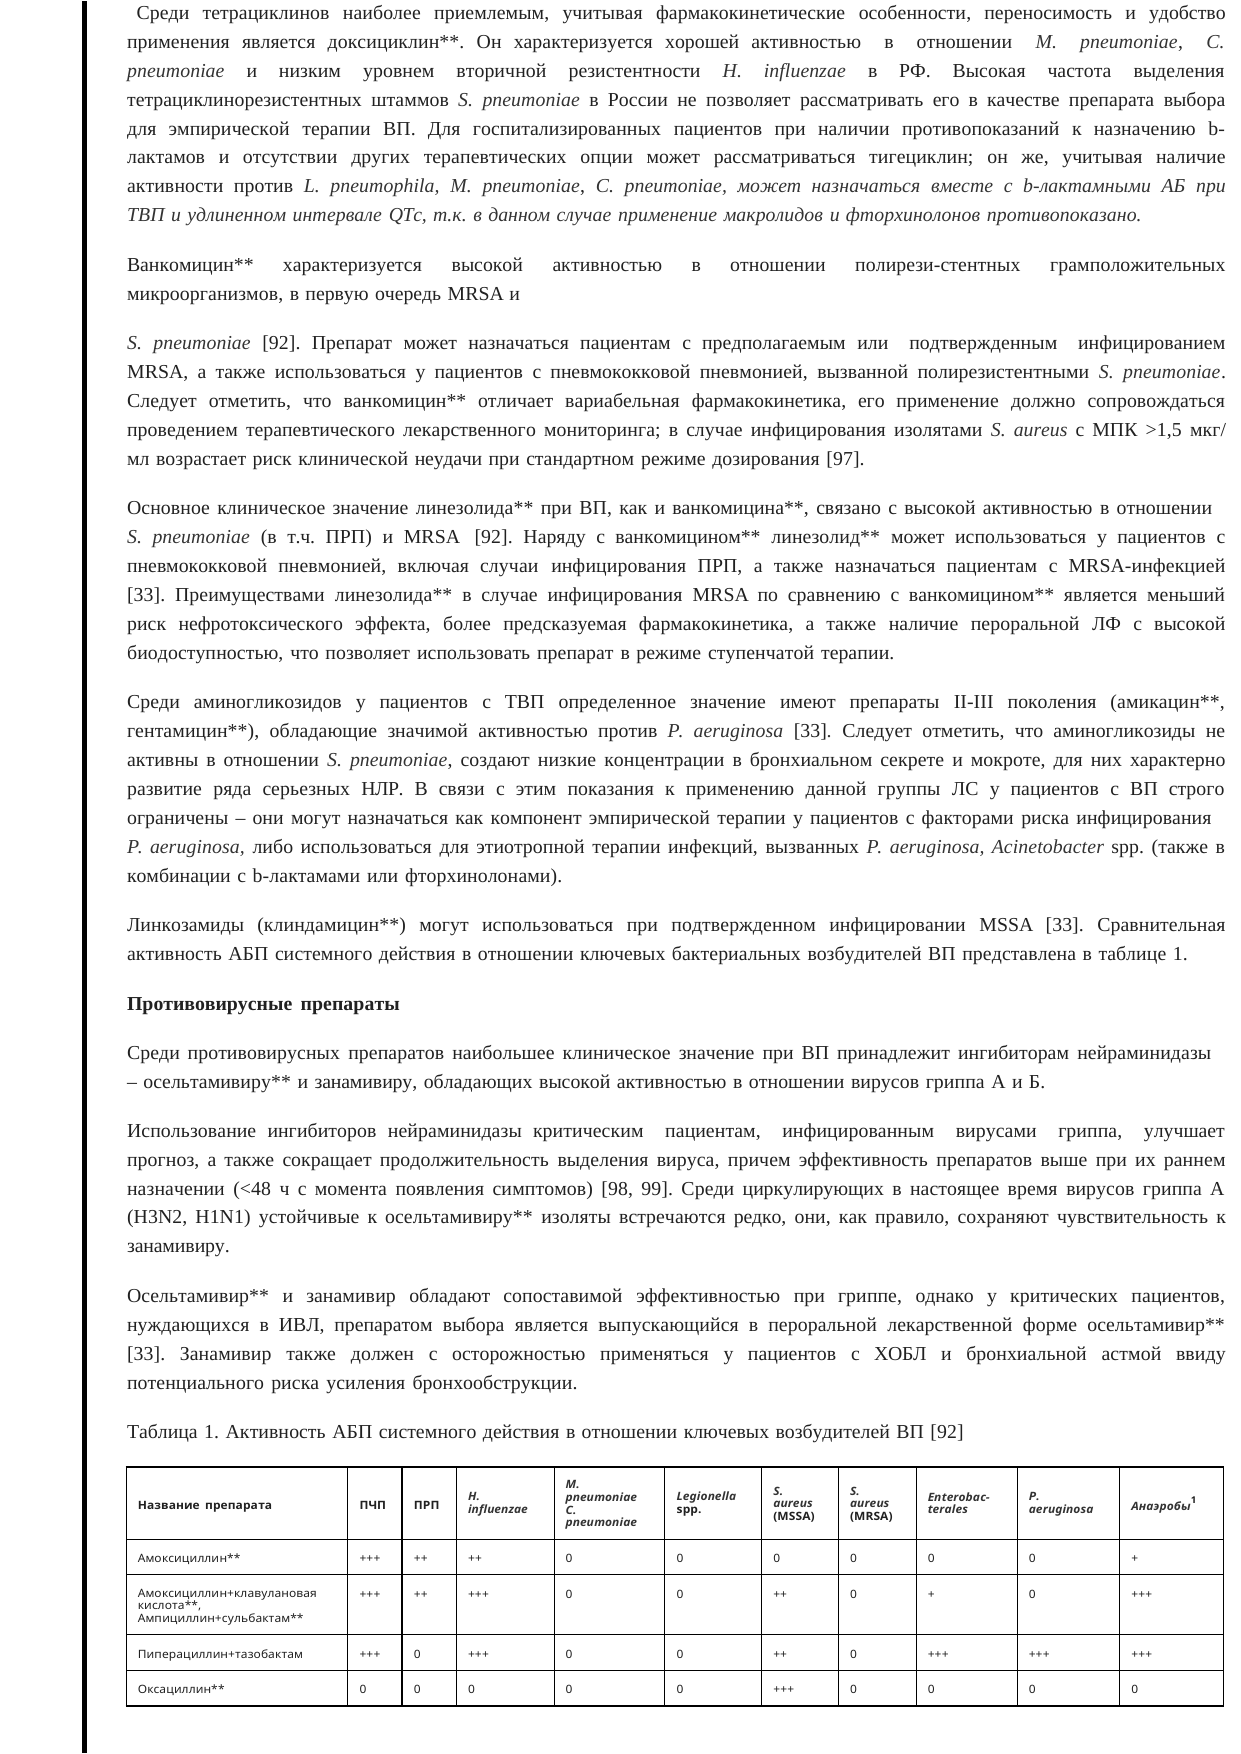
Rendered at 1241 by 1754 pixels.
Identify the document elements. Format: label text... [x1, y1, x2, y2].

table_header M. pneumoniae C. pneumoniae [555, 1468, 664, 1538]
table_cell 0 [839, 1575, 916, 1634]
text S. pneumoniae [92]. Препарат может назначаться пациентам с предполагаемым или подтвержденным инфицированием MRSA, а также использоваться у пациентов с пневмококковой пневмонией, вызванной полирезистентными S. pneumoniae. Следует отметить, что ванкомицин** отличает вариабельная фармакокинетика, его применение должно сопровождаться проведением терапевтического лекарственного мониторинга; в случае инфицирования изолятами S. aureus с МПК >1,5 мкг/ мл возрастает риск клинической неудачи при стандартном режиме дозирования [97]. [127, 331, 1226, 469]
subtitle Противовирусные препараты [127, 992, 1236, 1014]
table_header Legionella spp. [665, 1468, 761, 1538]
text S. pneumoniae (в т.ч. ПРП) и MRSA [92]. Наряду с ванкомицином** линезолид** может использоваться у пациентов с пневмококковой пневмонией, включая случаи инфицирования ПРП, а также назначаться пациентам с MRSA-инфекцией [33]. Преимуществами линезолида** в случае инфицирования MRSA по сравнению с ванкомицином** является меньший риск нефротоксического эффекта, более предсказуемая фармакокинетика, а также наличие пероральной ЛФ с высокой биодоступностью, что позволяет использовать препарат в режиме ступенчатой терапии. [127, 525, 1226, 664]
text P. aeruginosa, либо использоваться для этиотропной терапии инфекций, вызванных P. aeruginosa, Acinetobacter spp. (также в комбинации с b-лактамами или фторхинолонами). [127, 835, 1226, 887]
table_cell 0 [457, 1671, 554, 1705]
table_cell 0 [665, 1635, 761, 1670]
table_cell Амоксициллин** [127, 1540, 347, 1574]
table_cell +++ [1120, 1635, 1223, 1670]
table_header ПРП [403, 1468, 456, 1538]
table_cell + [917, 1575, 1017, 1634]
table_header Название препарата [127, 1468, 347, 1538]
table_cell 0 [1018, 1671, 1119, 1705]
table_cell ++ [403, 1540, 456, 1574]
table_cell Пиперациллин+тазобактам [127, 1635, 347, 1670]
table_header ПЧП [348, 1468, 401, 1538]
table_cell 0 [1018, 1540, 1119, 1574]
text Среди противовирусных препаратов наибольшее клиническое значение при ВП принадлежит ингибиторам нейраминидазы [127, 1041, 1236, 1063]
table_cell 0 [555, 1575, 664, 1634]
table_cell 0 [665, 1575, 761, 1634]
table_cell +++ [762, 1671, 838, 1705]
table_cell ++ [762, 1635, 838, 1670]
table_cell +++ [348, 1575, 401, 1634]
table_header H. influenzae [457, 1468, 554, 1538]
table_cell 0 [403, 1635, 456, 1670]
table_cell Оксациллин** [127, 1671, 347, 1705]
text Ванкомицин** характеризуется высокой активностью в отношении полирези-стентных грамположительных микроорганизмов, в первую очередь MRSA и [127, 253, 1226, 304]
text Осельтамивир** и занамивир обладают сопоставимой эффективностью при гриппе, однако у критических пациентов, нуждающихся в ИВЛ, препаратом выбора является выпускающийся в пероральной лекарственной форме осельтамивир** [33]. Занамивир также должен с осторожностью применяться у пациентов с ХОБЛ и бронхиальной астмой ввиду потенциального риска усиления бронхообструкции. [127, 1284, 1226, 1393]
table_cell +++ [348, 1540, 401, 1574]
table_cell 0 [403, 1671, 456, 1705]
table_cell +++ [1120, 1575, 1223, 1634]
text Основное клиническое значение линезолида** при ВП, как и ванкомицина**, связано с высокой активностью в отношении [127, 496, 1236, 519]
table_cell + [1120, 1540, 1223, 1574]
table_cell 0 [665, 1540, 761, 1574]
table_cell 0 [839, 1540, 916, 1574]
table_cell 0 [917, 1540, 1017, 1574]
text Линкозамиды (клиндамицин**) могут использоваться при подтвержденном инфицировании MSSA [33]. Сравнительная активность АБП системного действия в отношении ключевых бактериальных возбудителей ВП представлена в таблице 1. [127, 913, 1226, 965]
table_cell +++ [457, 1635, 554, 1670]
table_cell 0 [1120, 1671, 1223, 1705]
table_cell ++ [762, 1575, 838, 1634]
table_cell 0 [665, 1671, 761, 1705]
text Среди аминогликозидов у пациентов с ТВП определенное значение имеют препараты II-III поколения (амикацин**, гентамицин**), обладающие значимой активностью против P. aeruginosa [33]. Следует отметить, что аминогликозиды не активны в отношении S. pneumoniae, создают низкие концентрации в бронхиальном секрете и мокроте, для них характерно развитие ряда серьезных НЛР. В связи с этим показания к применению данной группы ЛС у пациентов с ВП строго ограничены – они могут назначаться как компонент эмпирической терапии у пациентов с факторами риска инфицирования [127, 690, 1226, 829]
table_cell ++ [403, 1575, 456, 1634]
text Использование ингибиторов нейраминидазы критическим пациентам, инфицированным вирусами гриппа, улучшает прогноз, а также сокращает продолжительность выделения вируса, причем эффективность препаратов выше при их раннем назначении (<48 ч с момента появления симптомов) [98, 99]. Среди циркулирующих в настоящее время вирусов гриппа А (H3N2, H1N1) устойчивые к осельтамивиру** изоляты встречаются редко, они, как правило, сохраняют чувствительность к занамивиру. [127, 1119, 1226, 1257]
table_cell 0 [555, 1540, 664, 1574]
table_cell 0 [917, 1671, 1017, 1705]
table_header Анаэробы1 [1120, 1468, 1223, 1538]
text Среди тетрациклинов наиболее приемлемым, учитывая фармакокинетические особенности, переносимость и удобство применения является доксициклин**. Он характеризуется хорошей активностью в отношении M. pneumoniae, C. pneumoniae и низким уровнем вторичной резистентности H. influenzae в РФ. Высокая частота выделения тетрациклинорезистентных штаммов S. pneumoniae в России не позволяет рассматривать его в качестве препарата выбора для эмпирической терапии ВП. Для госпитализированных пациентов при наличии противопоказаний к назначению b- лактамов и отсутствии других терапевтических опции может рассматриваться тигециклин; он же, учитывая наличие активности против L. pneumophila, M. pneumoniae, C. pneumoniae, может назначаться вместе с b-лактамными АБ при ТВП и удлиненном интервале QTc, т.к. в данном случае применение макролидов и фторхинолонов противопоказано. [127, 1, 1226, 226]
table_cell 0 [839, 1671, 916, 1705]
text – осельтамивиру** и занамивиру, обладающих высокой активностью в отношении вирусов гриппа А и Б. [127, 1069, 1236, 1092]
table_cell 0 [555, 1635, 664, 1670]
table_cell +++ [348, 1635, 401, 1670]
table_cell 0 [1018, 1575, 1119, 1634]
table_cell 0 [348, 1671, 401, 1705]
table_cell ++ [457, 1540, 554, 1574]
table_header S. aureus (MRSA) [839, 1468, 916, 1538]
table_cell 0 [839, 1635, 916, 1670]
table_cell 0 [762, 1540, 838, 1574]
table_header P. aeruginosa [1018, 1468, 1119, 1538]
table_header Enterobac- terales [917, 1468, 1017, 1538]
table_header S. aureus (MSSA) [762, 1468, 838, 1538]
table_cell Амоксициллин+клавулановая кислота**, Ампициллин+сульбактам** [127, 1575, 347, 1634]
table_cell +++ [1018, 1635, 1119, 1670]
text Таблица 1. Активность АБП системного действия в отношении ключевых возбудителей ВП [92] [127, 1420, 1236, 1443]
table_cell 0 [555, 1671, 664, 1705]
table_cell +++ [457, 1575, 554, 1634]
table_cell +++ [917, 1635, 1017, 1670]
